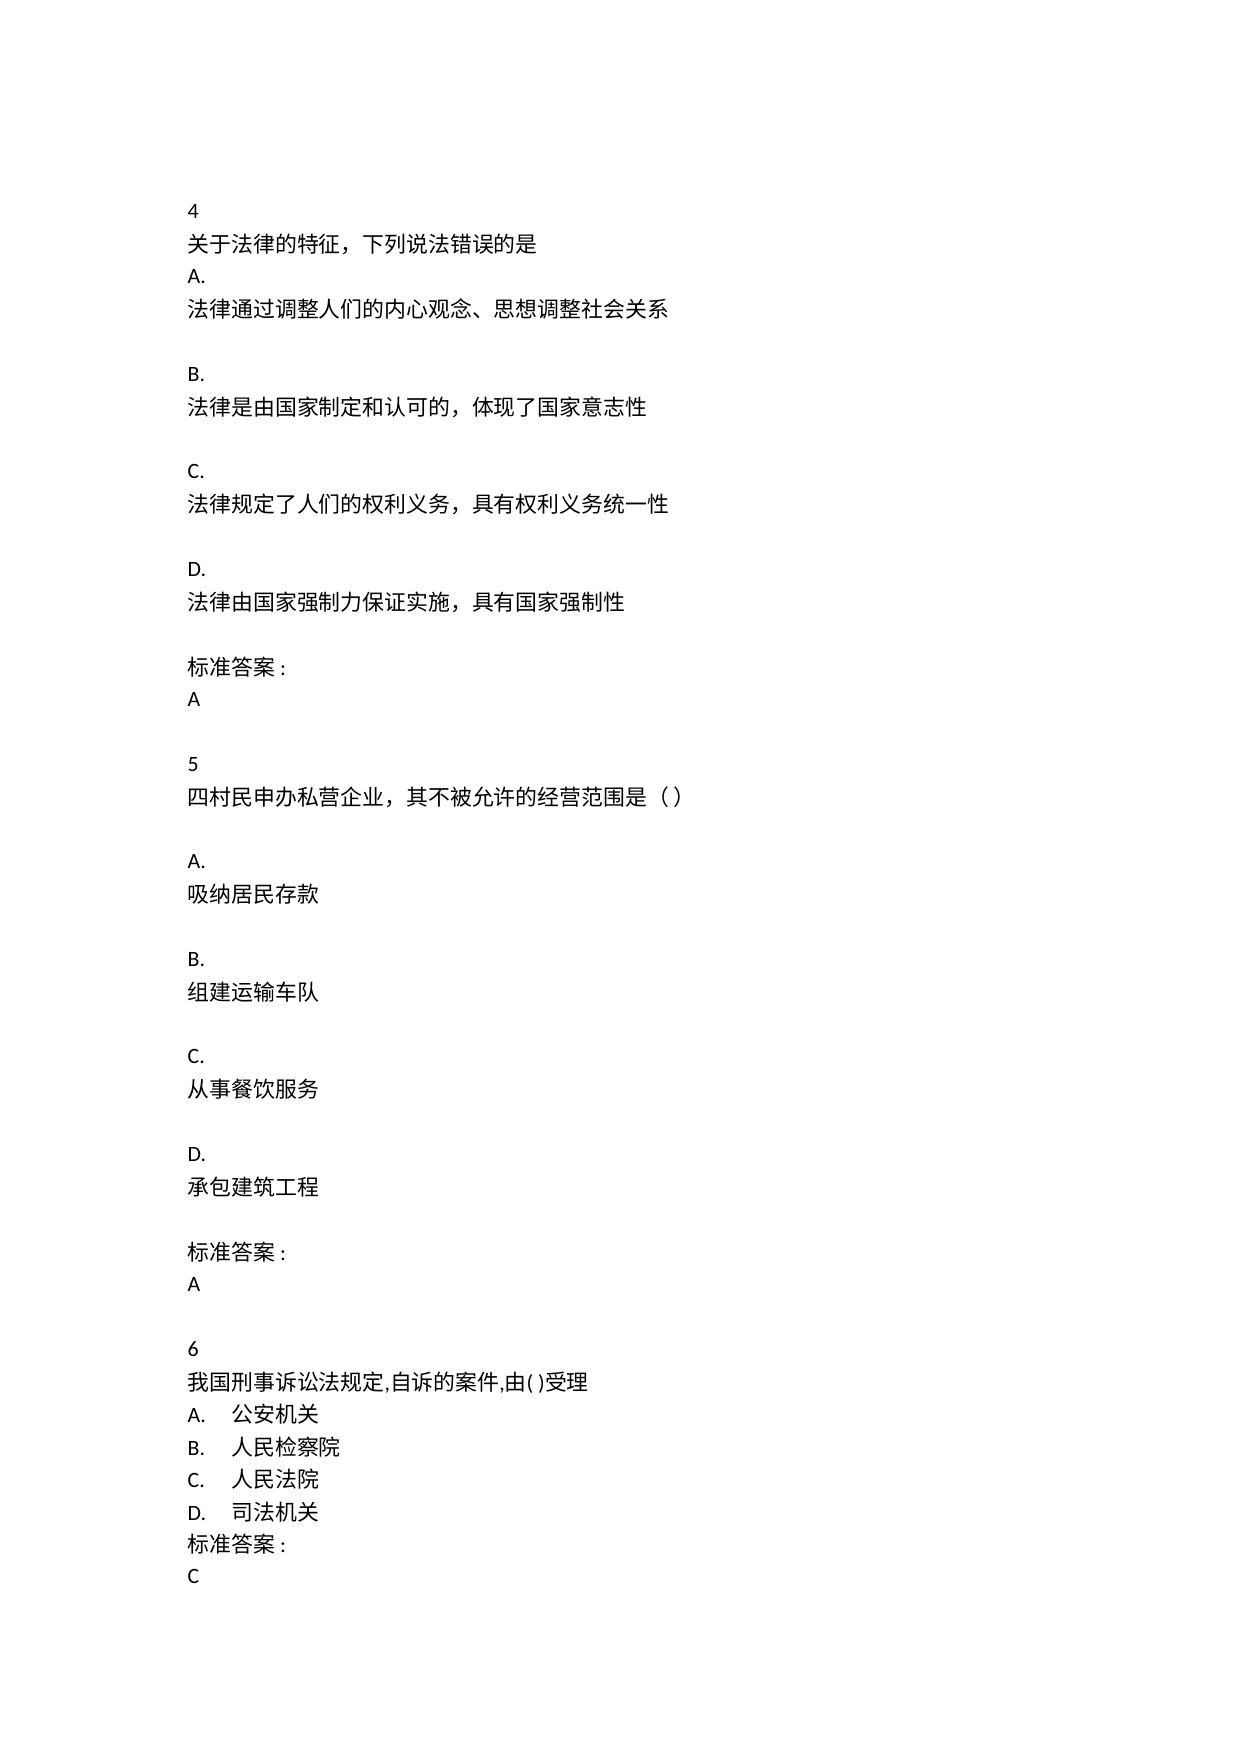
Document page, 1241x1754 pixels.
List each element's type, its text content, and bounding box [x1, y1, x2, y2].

text 四村民申办私营企业，其不被允许的经营范围是（ ） [187, 779, 1053, 812]
text B. [187, 942, 1053, 974]
text 5 [187, 747, 1053, 779]
text 标准答案 : [187, 1234, 1053, 1267]
text A [187, 1267, 1053, 1299]
text C. [187, 1039, 1053, 1072]
text B. [187, 357, 1053, 389]
text 标准答案 : [187, 649, 1053, 682]
text A. 公安机关 [187, 1397, 1053, 1429]
text C. 人民法院 [187, 1462, 1053, 1494]
text 我国刑事诉讼法规定,自诉的案件,由( )受理 [187, 1364, 1053, 1397]
text 4 [187, 194, 1053, 227]
text A. [187, 844, 1053, 877]
text 法律通过调整人们的内心观念、思想调整社会关系 [187, 292, 1053, 324]
text 法律是由国家制定和认可的，体现了国家意志性 [187, 389, 1053, 422]
text 组建运输车队 [187, 974, 1053, 1007]
text A. [187, 259, 1053, 292]
text 从事餐饮服务 [187, 1072, 1053, 1104]
text B. 人民检察院 [187, 1429, 1053, 1462]
text 标准答案 : [187, 1527, 1053, 1559]
text D. [187, 1137, 1053, 1169]
text C [187, 1559, 1053, 1592]
text 法律由国家强制力保证实施，具有国家强制性 [187, 584, 1053, 617]
text 法律规定了人们的权利义务，具有权利义务统一性 [187, 487, 1053, 519]
text 6 [187, 1332, 1053, 1364]
text C. [187, 454, 1053, 487]
text 承包建筑工程 [187, 1169, 1053, 1202]
text D. [187, 552, 1053, 584]
text 吸纳居民存款 [187, 877, 1053, 909]
text 关于法律的特征，下列说法错误的是 [187, 227, 1053, 259]
text A [187, 682, 1053, 714]
text D. 司法机关 [187, 1494, 1053, 1527]
